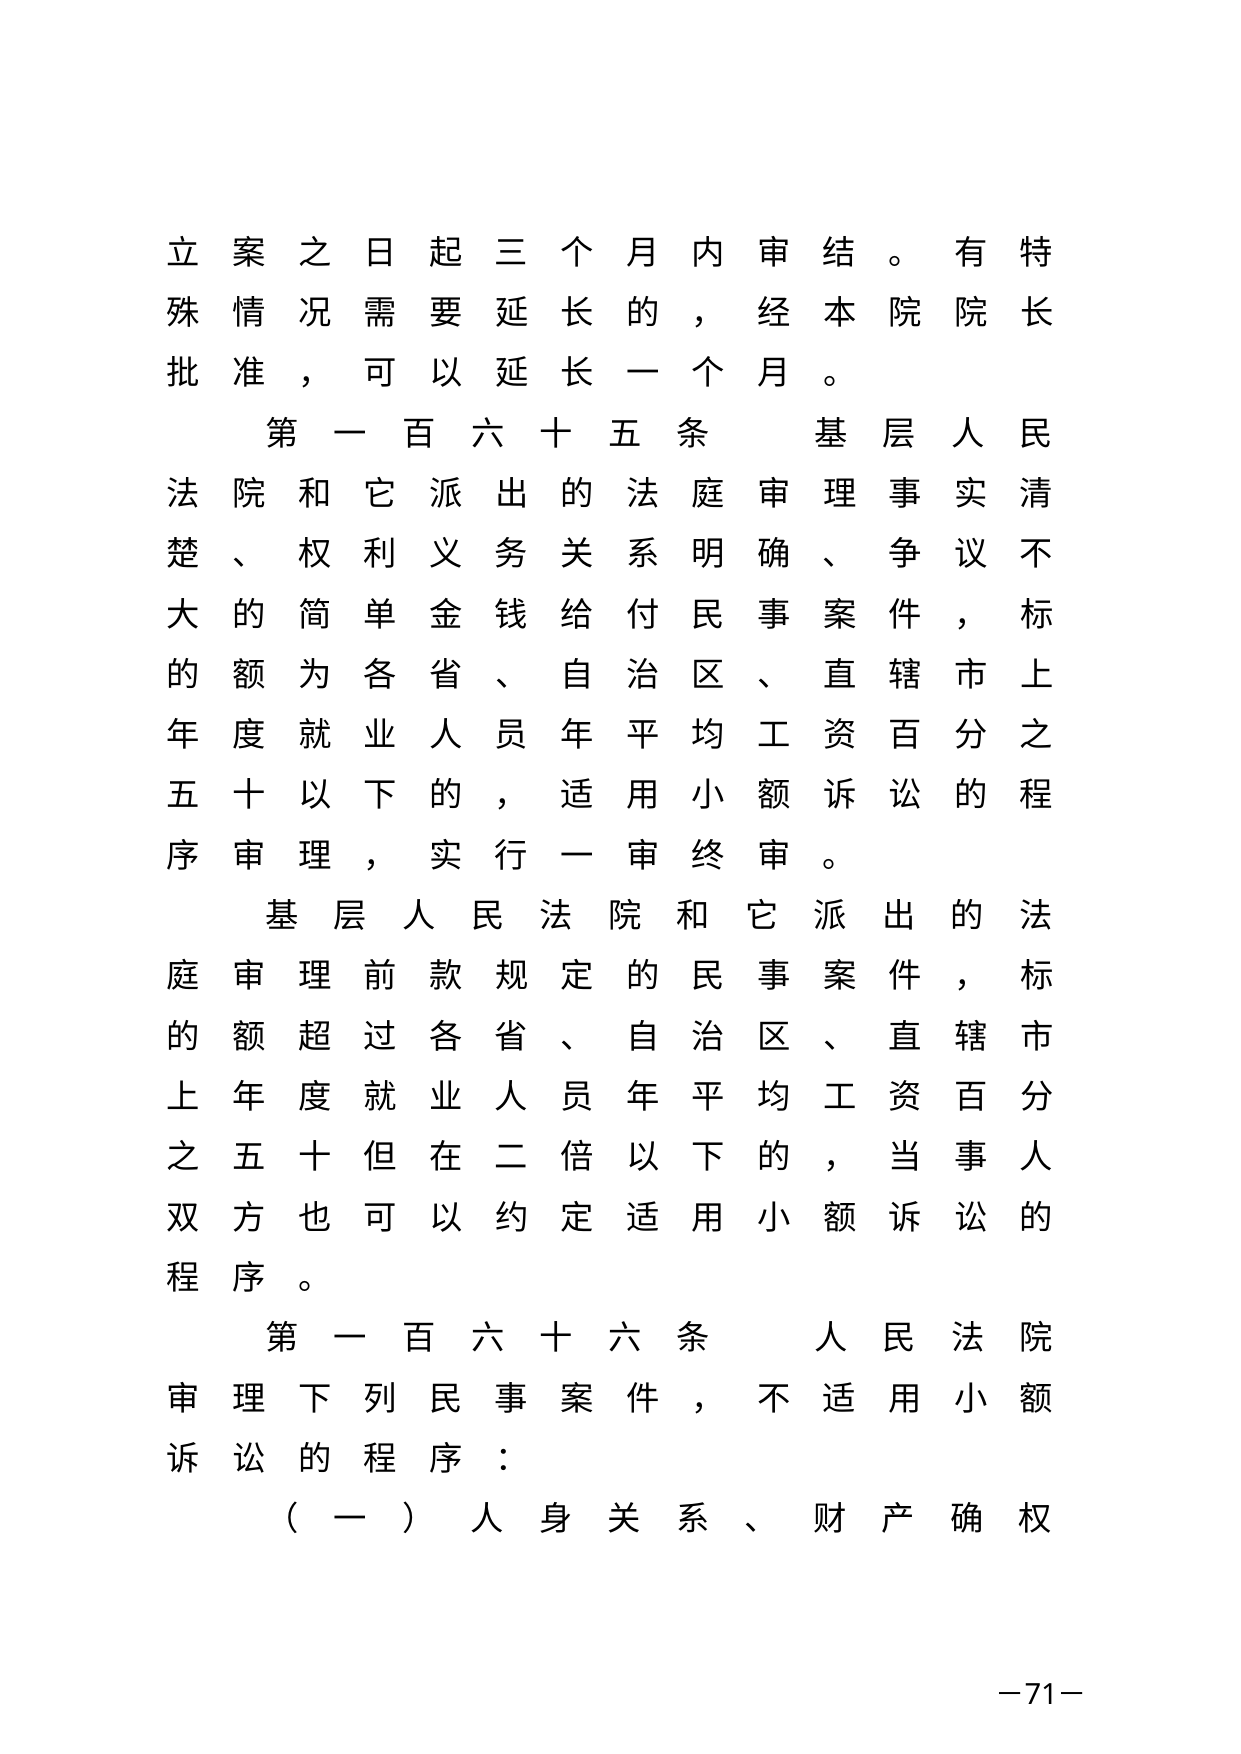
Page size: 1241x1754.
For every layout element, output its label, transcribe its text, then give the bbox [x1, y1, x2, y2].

text 基层人民法院和它派出的法庭审理前款规定的民事案件，标的额超过各省、自治区、直辖市上年度就业人员年平均工资百分之五十但在二倍以下的，当事人双方也可以约定适用小额诉讼的程序。 [167, 883, 1085, 1305]
text 第一百六十六条 人民法院审理下列民事案件，不适用小额诉讼的程序： [167, 1305, 1085, 1486]
text （一）人身关系、财产确权案件； [167, 1486, 1085, 1546]
text 第一百六十五条 基层人民法院和它派出的法庭审理事实清楚、权利义务关系明确、争议不大的简单金钱给付民事案件，标的额为各省、自治区、直辖市上年度就业人员年平均工资百分之五十以下的，适用小额诉讼的程序审理，实行一审终审。 [167, 400, 1085, 883]
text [167, 219, 1085, 400]
